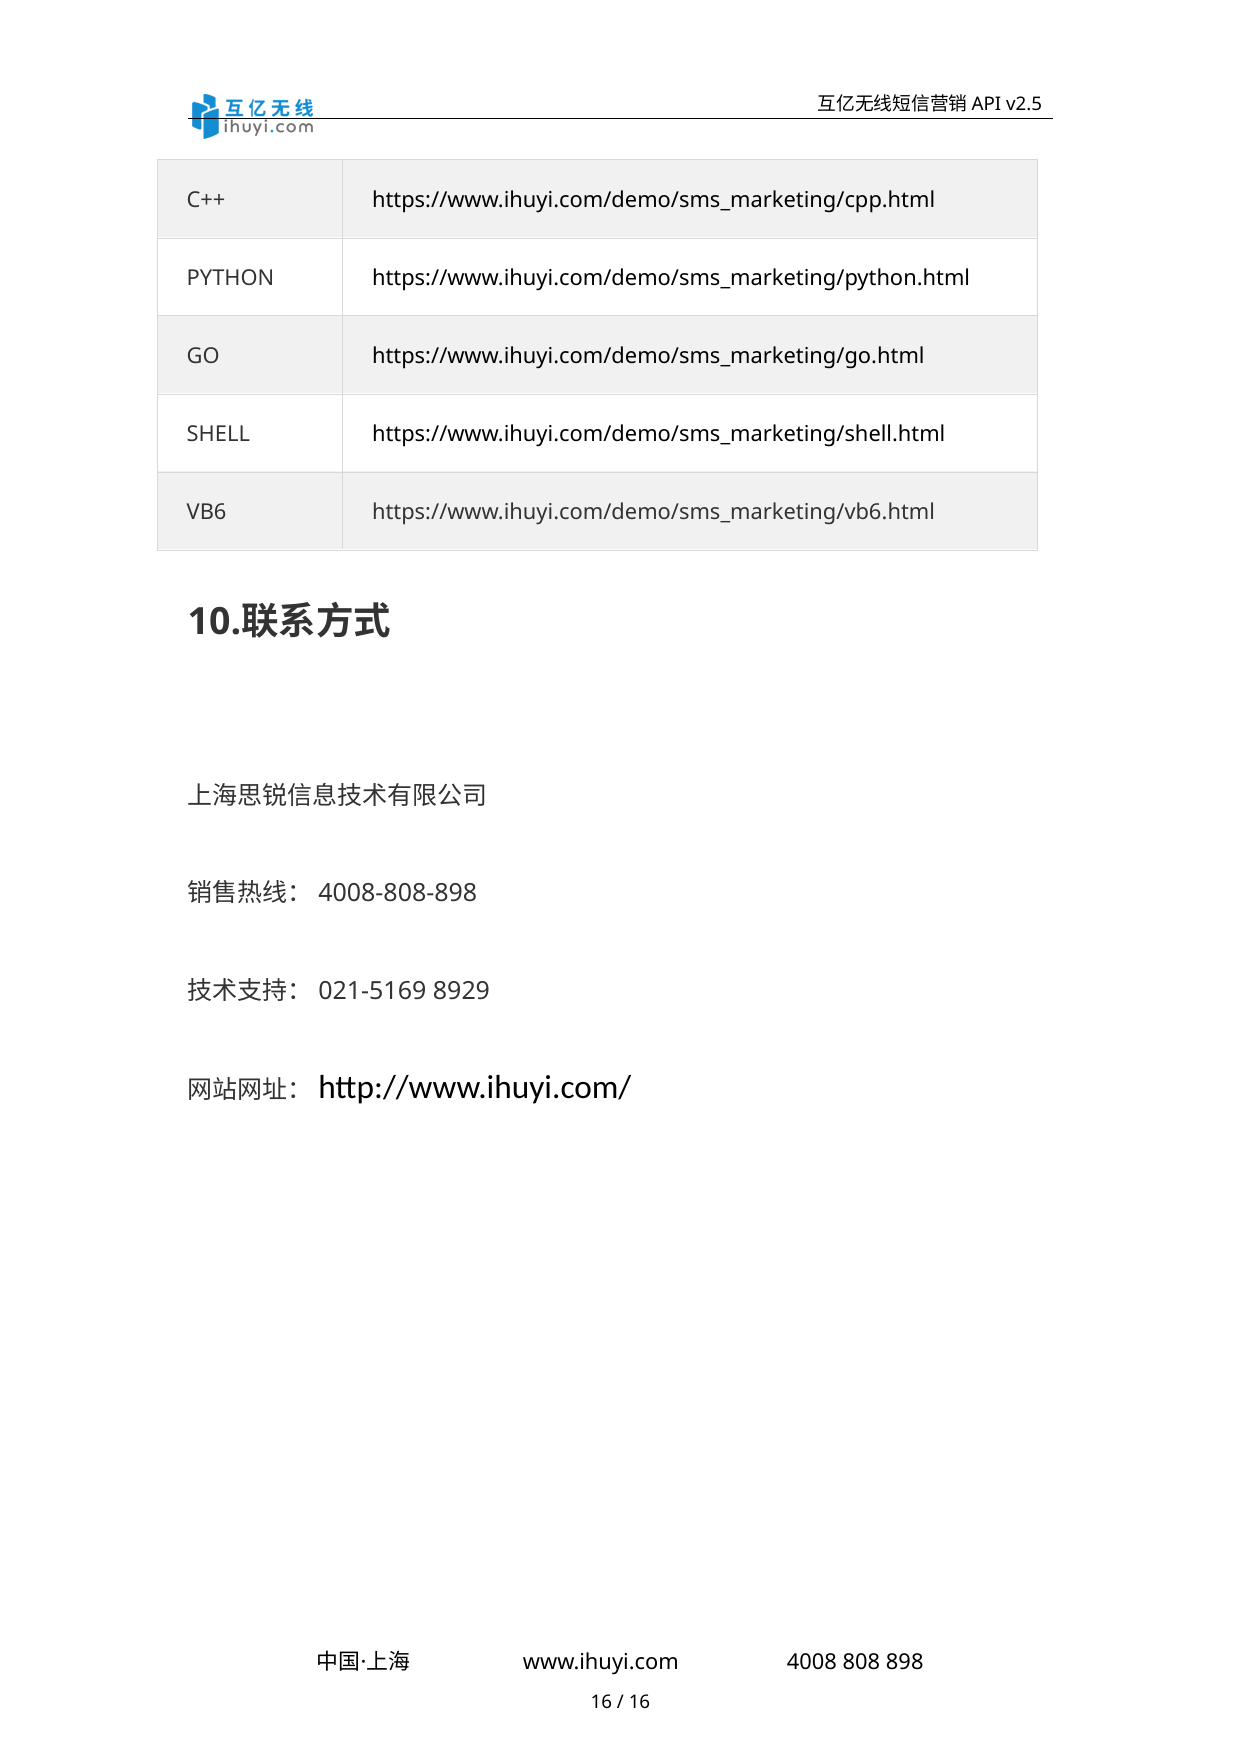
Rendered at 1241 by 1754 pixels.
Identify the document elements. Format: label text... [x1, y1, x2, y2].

table_cell https://www.ihuyi.com/demo/sms_marketing/shell.html [343, 395, 1037, 471]
table_cell GO [158, 316, 342, 393]
picture [187, 86, 318, 141]
subtitle 10.联系方式 [187, 585, 1053, 650]
table_cell PYTHON [158, 239, 342, 315]
table_cell https://www.ihuyi.com/demo/sms_marketing/vb6.html [343, 473, 1037, 549]
table_cell https://www.ihuyi.com/demo/sms_marketing/cpp.html [343, 160, 1037, 237]
table_cell SHELL [158, 395, 342, 471]
table_cell C++ [158, 160, 342, 237]
table_cell https://www.ihuyi.com/demo/sms_marketing/go.html [343, 316, 1037, 393]
table_cell VB6 [158, 473, 342, 549]
table_cell https://www.ihuyi.com/demo/sms_marketing/python.html [343, 239, 1037, 315]
text 上海思锐信息技术有限公司 销售热线： 4008-808-898 技术支持： 021-5169 8929 网站网址： http://www.ihuyi.com/ [187, 761, 1053, 1167]
